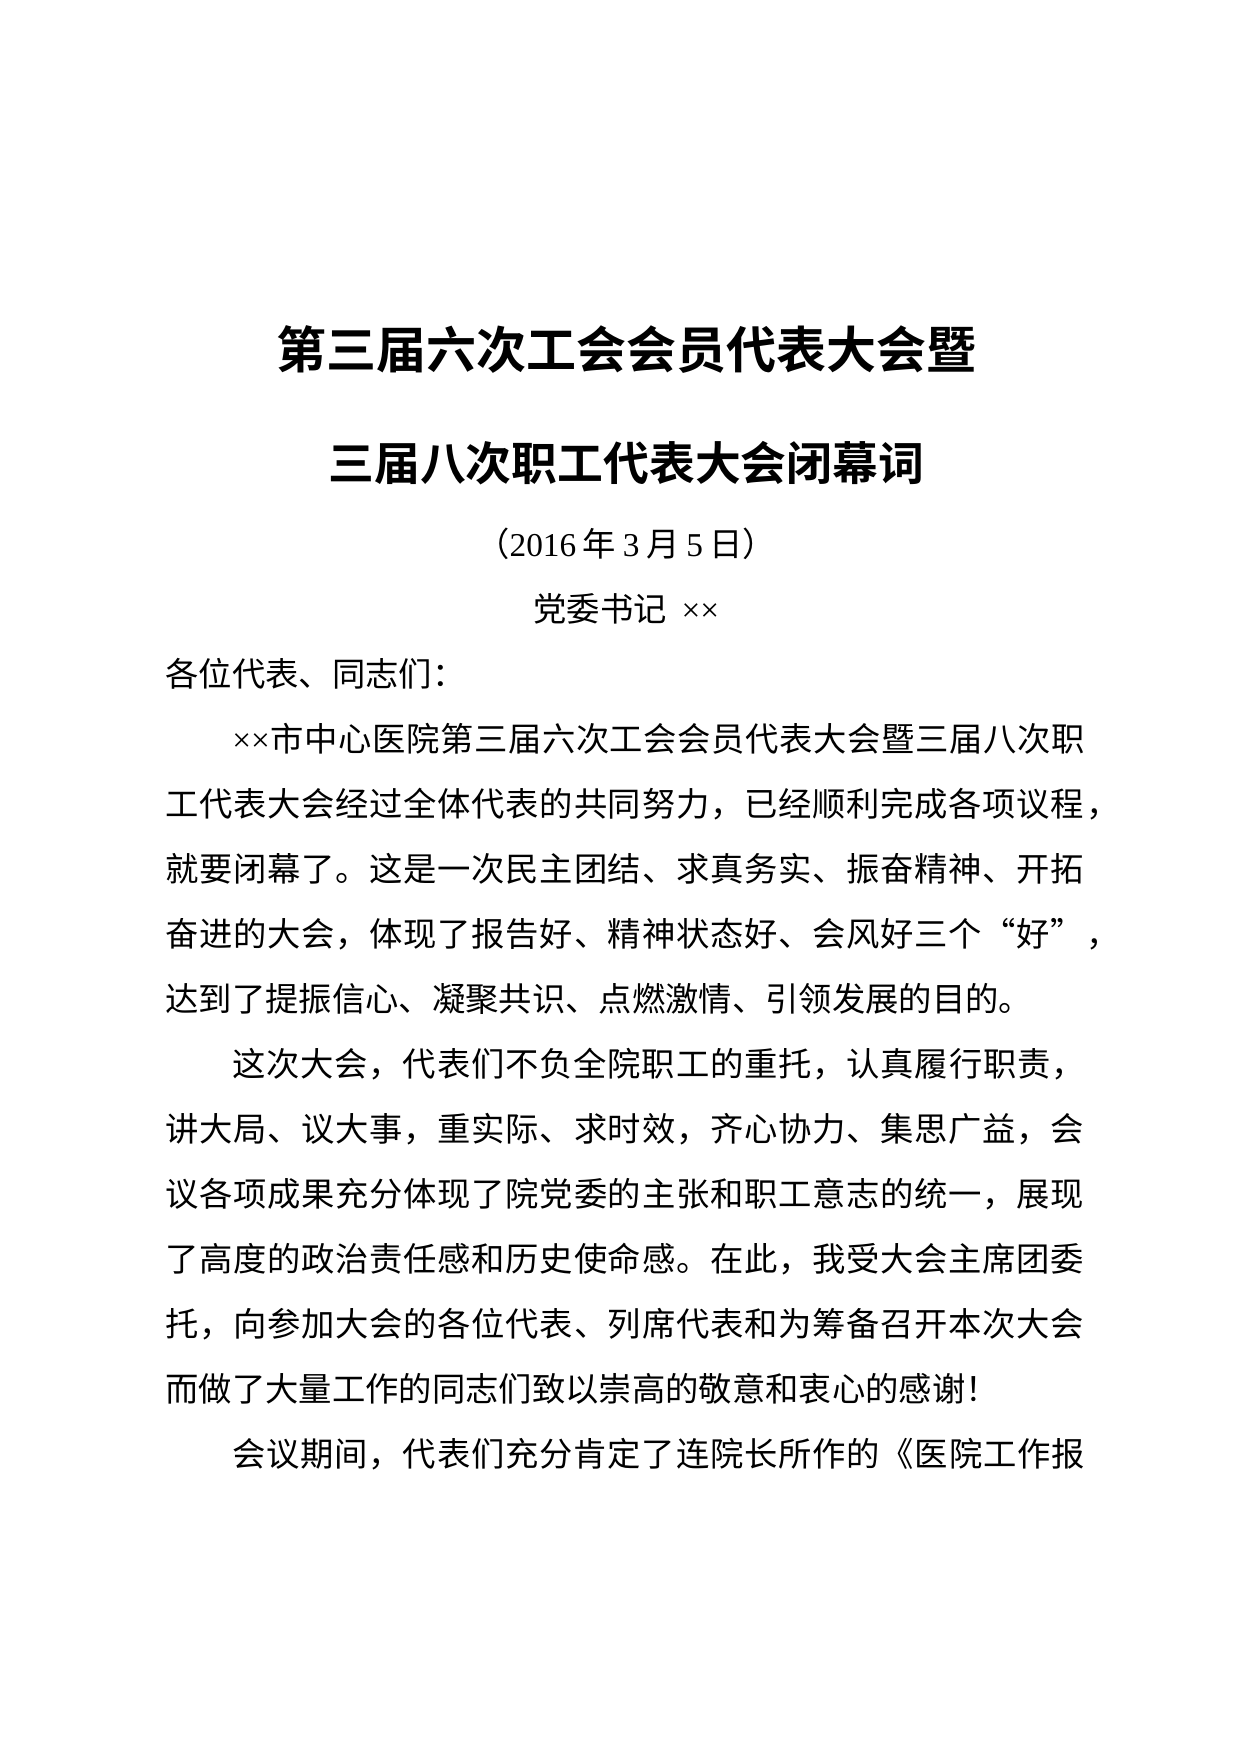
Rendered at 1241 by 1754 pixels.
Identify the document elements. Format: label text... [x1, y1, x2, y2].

text 各位代表、同志们： [165, 639, 1087, 704]
text 三届八次职工代表大会闭幕词 [165, 412, 1087, 509]
text 这次大会，代表们不负全院职工的重托，认真履行职责，讲大局、议大事，重实际、求时效，齐心协力、集思广益，会议各项成果充分体现了院党委的主张和职工意志的统一，展现了高度的政治责任感和历史使命感。在此，我受大会主席团委托，向参加大会的各位代表、列席代表和为筹备召开本次大会而做了大量工作的同志们致以崇高的敬意和衷心的感谢！ [165, 1029, 1087, 1419]
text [165, 1419, 1087, 1484]
text ××市中心医院第三届六次工会会员代表大会暨三届八次职工代表大会经过全体代表的共同努力，已经顺利完成各项议程，就要闭幕了。这是一次民主团结、求真务实、振奋精神、开拓奋进的大会，体现了报告好、精神状态好、会风好三个“好”，达到了提振信心、凝聚共识、点燃激情、引领发展的目的。 [165, 704, 1087, 1029]
text （2016年3月5日） [165, 509, 1087, 574]
text 第三届六次工会会员代表大会暨 [165, 298, 1087, 395]
text 党委书记 ×× [165, 574, 1087, 639]
